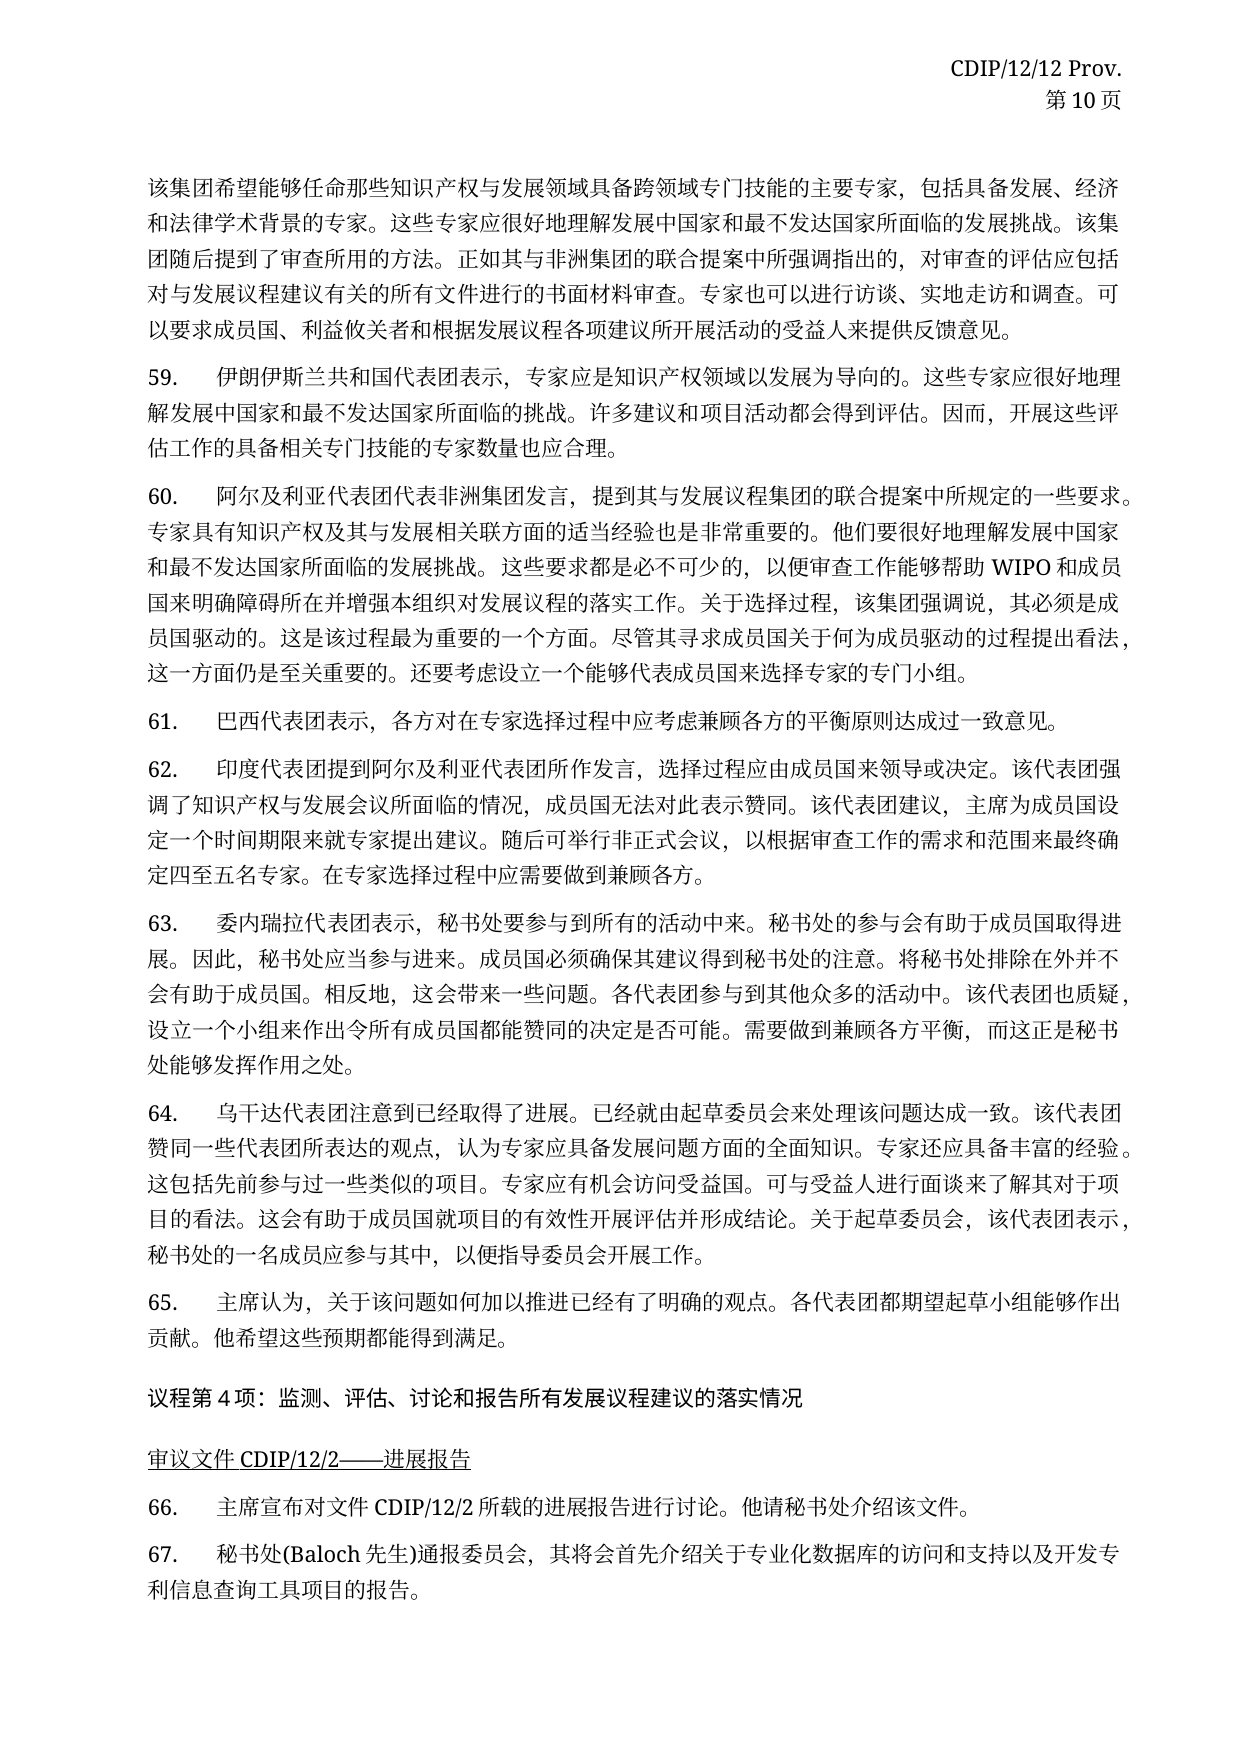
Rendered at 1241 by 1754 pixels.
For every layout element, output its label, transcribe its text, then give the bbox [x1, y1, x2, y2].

list 秘书处(Baloch先生)通报委员会，其将会首先介绍关于专业化数据库的访问和支持以及开发专利信息查询工具项目的报告。 [148, 1534, 1122, 1605]
text 议程第4项：监测、评估、讨论和报告所有发展议程建议的落实情况 [148, 1378, 1122, 1413]
list 印度代表团提到阿尔及利亚代表团所作发言，选择过程应由成员国来领导或决定。该代表团强调了知识产权与发展会议所面临的情况，成员国无法对此表示赞同。该代表团建议，主席为成员国设定一个时间期限来就专家提出建议。随后可举行非正式会议，以根据审查工作的需求和范围来最终确定四至五名专家。在专家选择过程中应需要做到兼顾各方。 [148, 748, 1122, 890]
list 巴西代表团表示，各方对在专家选择过程中应考虑兼顾各方的平衡原则达成过一致意见。 [148, 701, 1122, 736]
text 审议文件CDIP/12/2——进展报告 [148, 1438, 1122, 1473]
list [148, 167, 1122, 344]
list 委内瑞拉代表团表示，秘书处要参与到所有的活动中来。秘书处的参与会有助于成员国取得进展。因此，秘书处应当参与进来。成员国必须确保其建议得到秘书处的注意。将秘书处排除在外并不会有助于成员国。相反地，这会带来一些问题。各代表团参与到其他众多的活动中。该代表团也质疑，设立一个小组来作出令所有成员国都能赞同的决定是否可能。需要做到兼顾各方平衡，而这正是秘书处能够发挥作用之处。 [148, 903, 1122, 1080]
list 主席认为，关于该问题如何加以推进已经有了明确的观点。各代表团都期望起草小组能够作出贡献。他希望这些预期都能得到满足。 [148, 1282, 1122, 1353]
list 伊朗伊斯兰共和国代表团表示，专家应是知识产权领域以发展为导向的。这些专家应很好地理解发展中国家和最不发达国家所面临的挑战。许多建议和项目活动都会得到评估。因而，开展这些评估工作的具备相关专门技能的专家数量也应合理。 [148, 357, 1122, 463]
list 乌干达代表团注意到已经取得了进展。已经就由起草委员会来处理该问题达成一致。该代表团赞同一些代表团所表达的观点，认为专家应具备发展问题方面的全面知识。专家还应具备丰富的经验。这包括先前参与过一些类似的项目。专家应有机会访问受益国。可与受益人进行面谈来了解其对于项目的看法。这会有助于成员国就项目的有效性开展评估并形成结论。关于起草委员会，该代表团表示，秘书处的一名成员应参与其中，以便指导委员会开展工作。 [148, 1092, 1122, 1269]
list 阿尔及利亚代表团代表非洲集团发言，提到其与发展议程集团的联合提案中所规定的一些要求。专家具有知识产权及其与发展相关联方面的适当经验也是非常重要的。他们要很好地理解发展中国家和最不发达国家所面临的发展挑战。这些要求都是必不可少的，以便审查工作能够帮助WIPO和成员国来明确障碍所在并增强本组织对发展议程的落实工作。关于选择过程，该集团强调说，其必须是成员国驱动的。这是该过程最为重要的一个方面。尽管其寻求成员国关于何为成员驱动的过程提出看法，这一方面仍是至关重要的。还要考虑设立一个能够代表成员国来选择专家的专门小组。 [148, 476, 1122, 688]
list 主席宣布对文件CDIP/12/2所载的进展报告进行讨论。他请秘书处介绍该文件。 [148, 1486, 1122, 1521]
